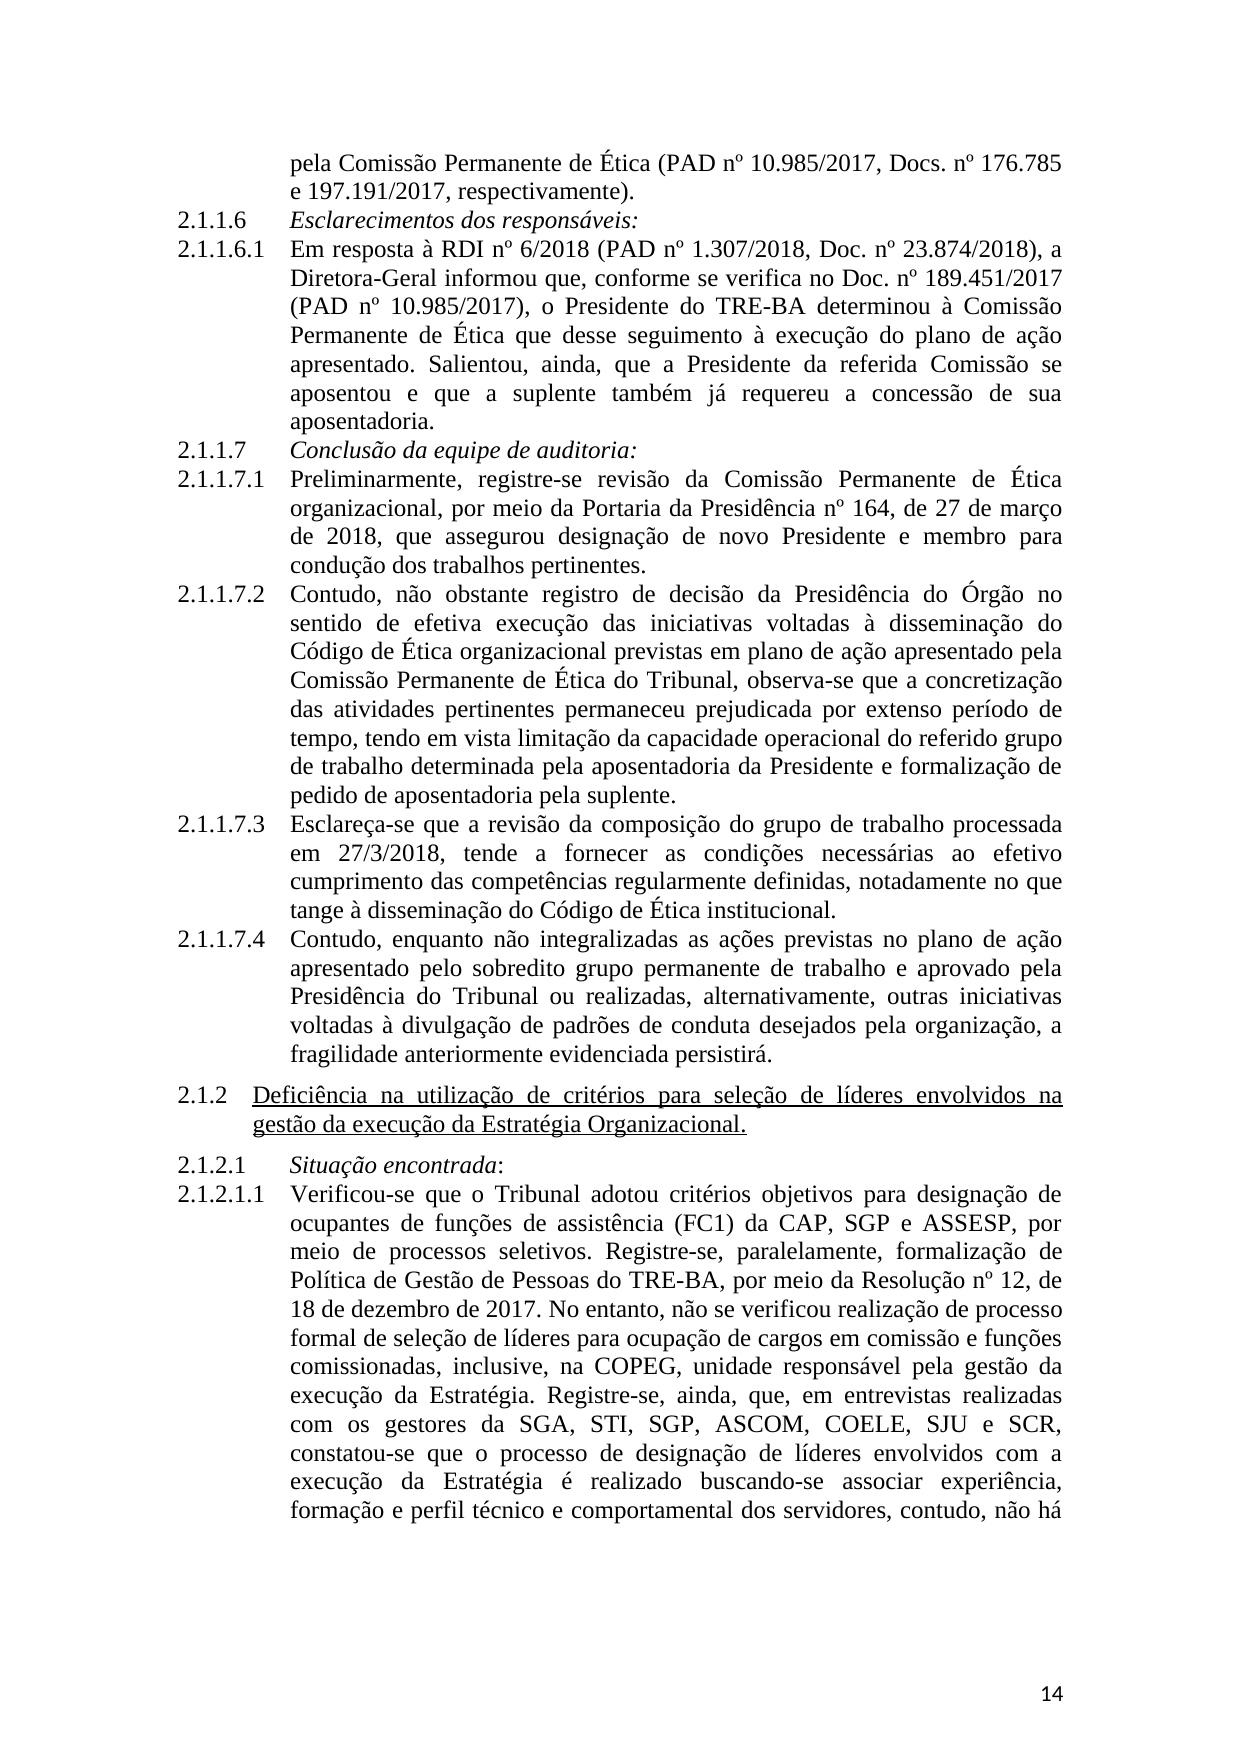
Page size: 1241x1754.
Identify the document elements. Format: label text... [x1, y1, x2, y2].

list Contudo, enquanto não integralizadas as ações previstas no plano de ação apresentado pelo sobredito grupo permanente de trabalho e aprovado pela Presidência do Tribunal ou realizadas, alternativamente, outras iniciativas voltadas à divulgação de padrões de conduta desejados pela organização, a fragilidade anteriormente evidenciada persistirá. [177, 924, 1063, 1068]
list Em resposta à RDI nº 6/2018 (PAD nº 1.307/2018, Doc. nº 23.874/2018), a Diretora-Geral informou que, conforme se verifica no Doc. nº 189.451/2017 (PAD nº 10.985/2017), o Presidente do TRE-BA determinou à Comissão Permanente de Ética que desse seguimento à execução do plano de ação apresentado. Salientou, ainda, que a Presidente da referida Comissão se aposentou e que a suplente também já requereu a concessão de sua aposentadoria. [177, 234, 1063, 435]
list Esclareça-se que a revisão da composição do grupo de trabalho processada em 27/3/2018, tende a fornecer as condições necessárias ao efetivo cumprimento das competências regularmente definidas, notadamente no que tange à disseminação do Código de Ética institucional. [177, 809, 1063, 924]
list Situação encontrada: [177, 1150, 1063, 1179]
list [177, 1179, 1063, 1524]
list Preliminarmente, registre-se revisão da Comissão Permanente de Ética organizacional, por meio da Portaria da Presidência nº 164, de 27 de março de 2018, que assegurou designação de novo Presidente e membro para condução dos trabalhos pertinentes. [177, 464, 1063, 579]
list Conclusão da equipe de auditoria: [177, 435, 1063, 464]
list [177, 148, 1063, 205]
list Deficiência na utilização de critérios para seleção de líderes envolvidos na gestão da execução da Estratégia Organizacional. [177, 1080, 1063, 1138]
list Contudo, não obstante registro de decisão da Presidência do Órgão no sentido de efetiva execução das iniciativas voltadas à disseminação do Código de Ética organizacional previstas em plano de ação apresentado pela Comissão Permanente de Ética do Tribunal, observa-se que a concretização das atividades pertinentes permaneceu prejudicada por extenso período de tempo, tendo em vista limitação da capacidade operacional do referido grupo de trabalho determinada pela aposentadoria da Presidente e formalização de pedido de aposentadoria pela suplente. [177, 579, 1063, 809]
list Esclarecimentos dos responsáveis: [177, 205, 1063, 234]
